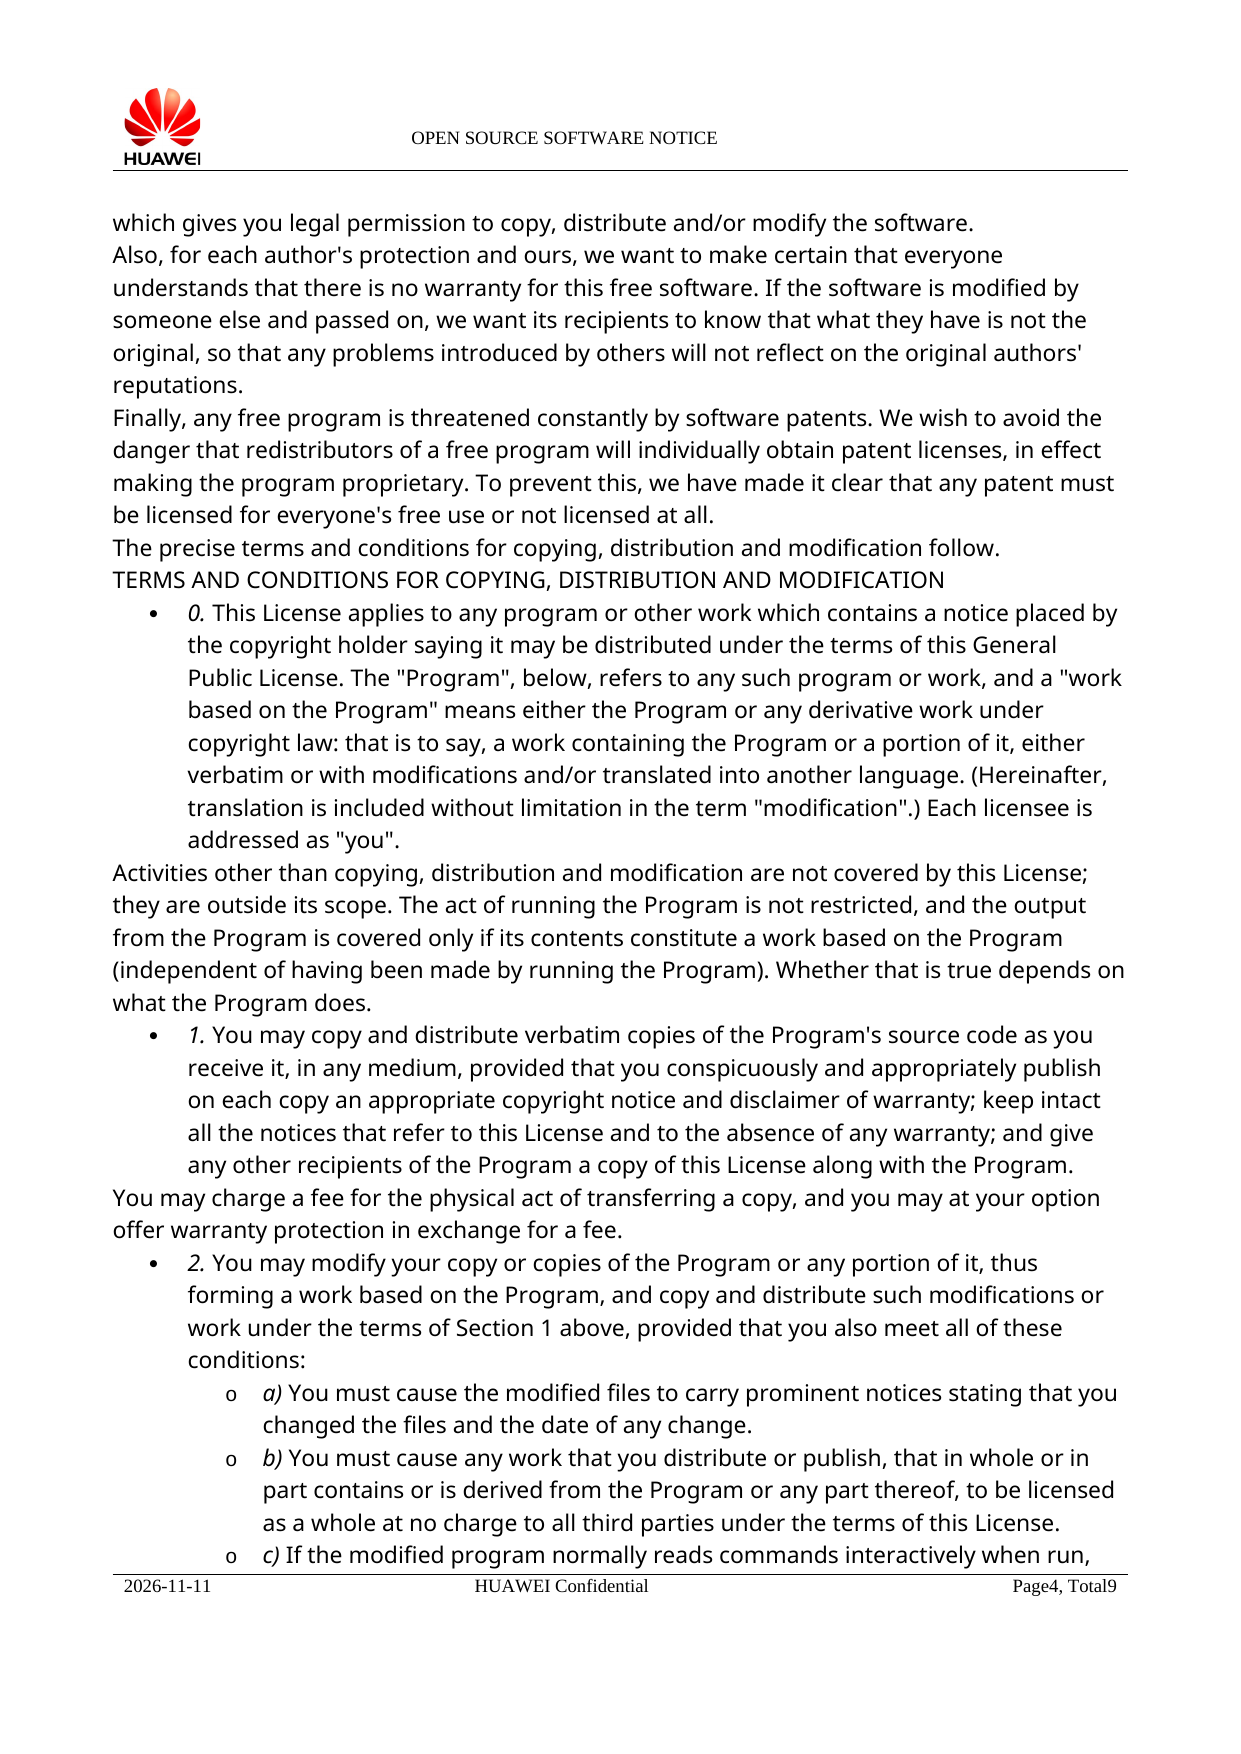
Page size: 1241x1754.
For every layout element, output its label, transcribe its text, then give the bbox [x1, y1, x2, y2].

list 1. You may copy and distribute verbatim copies of the Program's source code as you receive it, in any medium, provided that you conspicuously and appropriately publish on each copy an appropriate copyright notice and disclaimer of warranty; keep intact all the notices that refer to this License and to the absence of any warranty; and give any other recipients of the Program a copy of this License along with the Program. [150, 1019, 1128, 1181]
list a) You must cause the modified files to carry prominent notices stating that you changed the files and the date of any change. [225, 1376, 1128, 1441]
text The precise terms and conditions for copying, distribution and modification follow. [112, 531, 1128, 564]
list b) You must cause any work that you distribute or publish, that in whole or in part contains or is derived from the Program or any part thereof, to be licensed as a whole at no charge to all third parties under the terms of this License. [225, 1441, 1128, 1539]
text TERMS AND CONDITIONS FOR COPYING, DISTRIBUTION AND MODIFICATION [112, 564, 1128, 596]
list 2. You may modify your copy or copies of the Program or any portion of it, thus forming a work based on the Program, and copy and distribute such modifications or work under the terms of Section 1 above, provided that you also meet all of these conditions: [150, 1246, 1128, 1376]
text Also, for each author's protection and ours, we want to make certain that everyone understands that there is no warranty for this free software. If the software is modified by someone else and passed on, we want its recipients to know that what they have is not the original, so that any problems introduced by others will not reflect on the original authors' reputations. [112, 239, 1128, 401]
text You may charge a fee for the physical act of transferring a copy, and you may at your option offer warranty protection in exchange for a fee. [112, 1181, 1128, 1246]
list 0. This License applies to any program or other work which contains a notice placed by the copyright holder saying it may be distributed under the terms of this General Public License. The "Program", below, refers to any such program or work, and a "work based on the Program" means either the Program or any derivative work under copyright law: that is to say, a work containing the Program or a portion of it, either verbatim or with modifications and/or translated into another language. (Hereinafter, translation is included without limitation in the term "modification".) Each licensee is addressed as "you". [150, 596, 1128, 856]
text Activities other than copying, distribution and modification are not covered by this License; they are outside its scope. The act of running the Program is not restricted, and the output from the Program is covered only if its contents constitute a work based on the Program (independent of having been made by running the Program). Whether that is true depends on what the Program does. [112, 856, 1128, 1019]
picture [124, 88, 201, 165]
text Finally, any free program is threatened constantly by software patents. We wish to avoid the danger that redistributors of a free program will individually obtain patent licenses, in effect making the program proprietary. To prevent this, we have made it clear that any patent must be licensed for everyone's free use or not licensed at all. [112, 401, 1128, 531]
